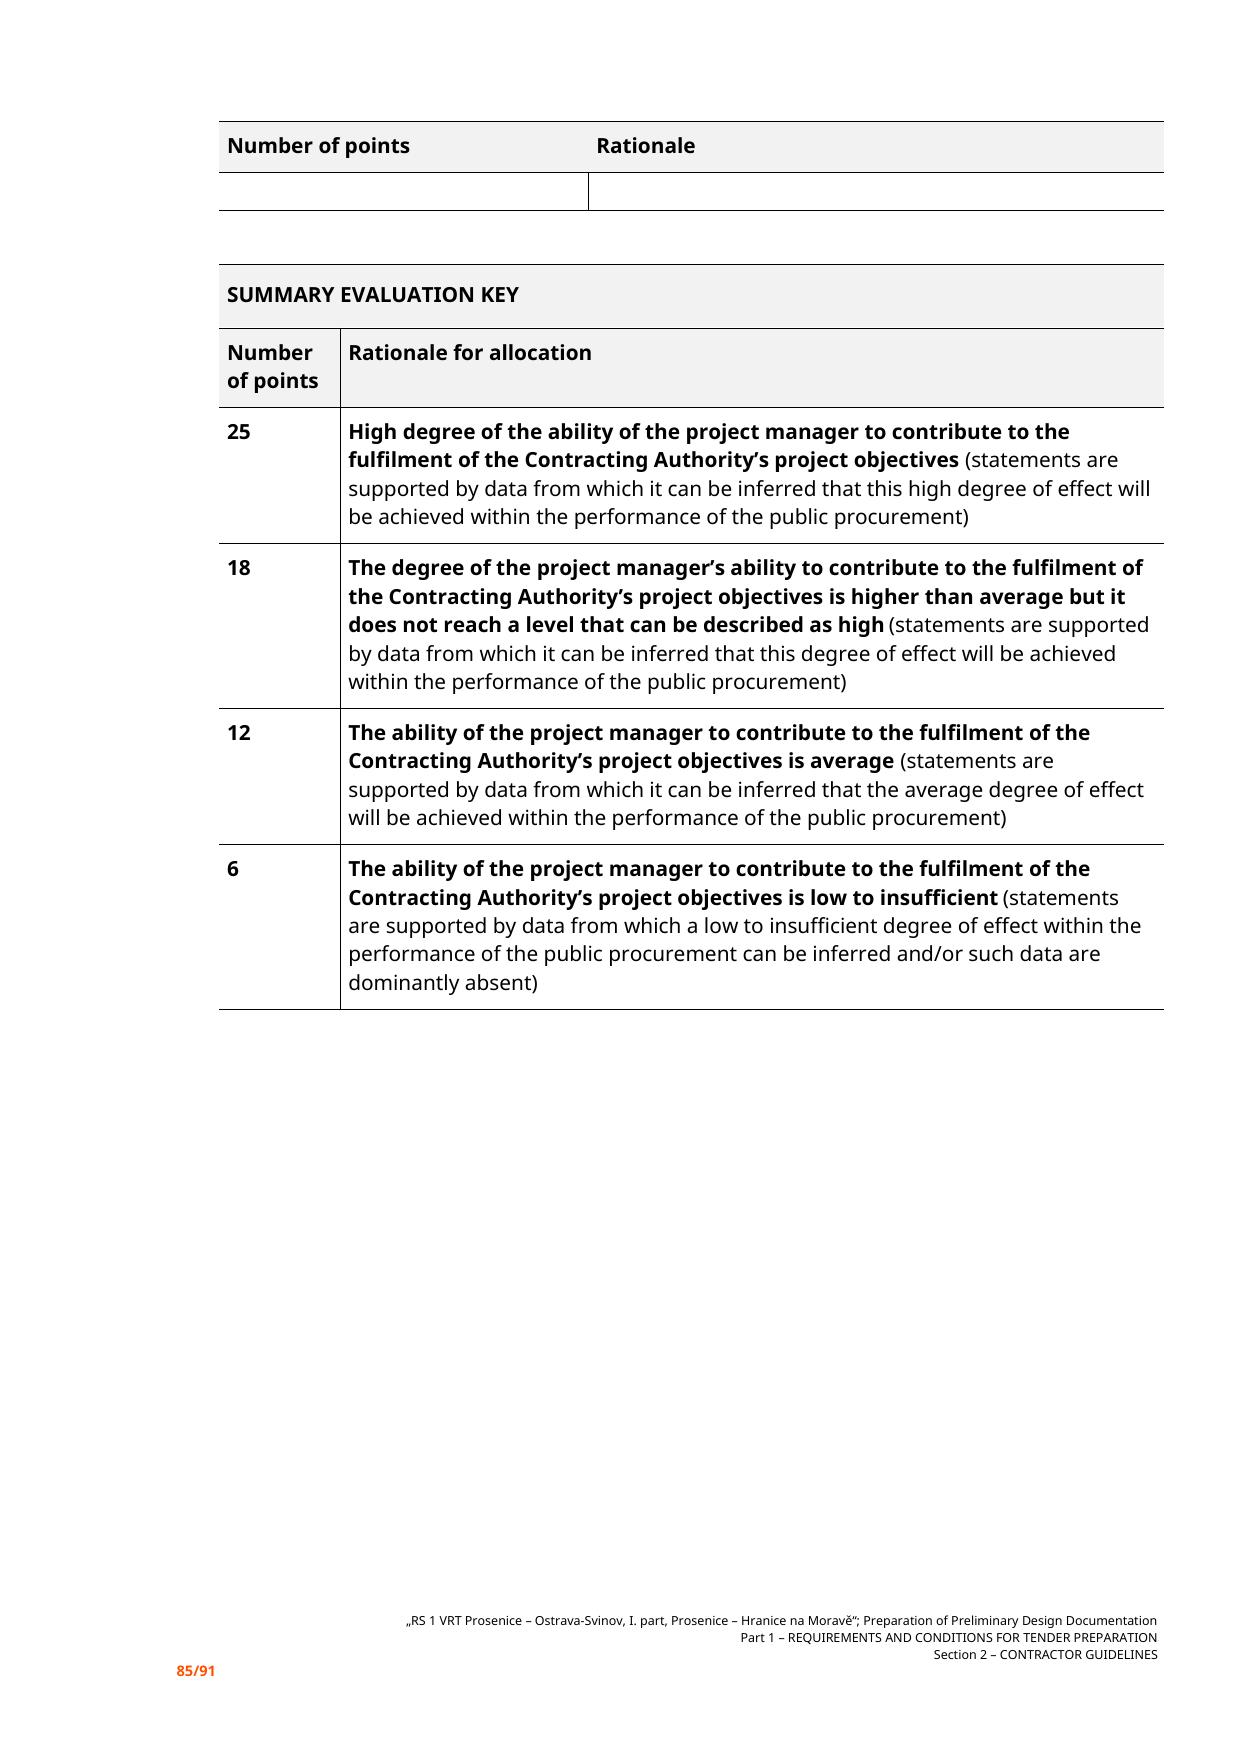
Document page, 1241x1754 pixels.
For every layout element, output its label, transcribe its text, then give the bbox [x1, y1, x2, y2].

table_cell 12 [219, 709, 340, 844]
table_cell The ability of the project manager to contribute to the fulfilment of the Contracting Authority’s project objectives is low to insufficient (statements are supported by data from which a low to insufficient degree of effect within the performance of the public procurement can be inferred and/or such data are dominantly absent) [341, 845, 1164, 1009]
table_cell Rationale for allocation [341, 329, 1164, 407]
table_header SUMMARY EVALUATION KEY [219, 265, 1164, 327]
table_cell Number of points [219, 329, 340, 407]
table_cell [219, 173, 588, 210]
table_cell [589, 173, 1164, 210]
table_cell The ability of the project manager to contribute to the fulfilment of the Contracting Authority’s project objectives is average (statements are supported by data from which it can be inferred that the average degree of effect will be achieved within the performance of the public procurement) [341, 709, 1164, 844]
table_cell High degree of the ability of the project manager to contribute to the fulfilment of the Contracting Authority’s project objectives (statements are supported by data from which it can be inferred that this high degree of effect will be achieved within the performance of the public procurement) [341, 408, 1164, 543]
table_header Number of points [219, 122, 588, 172]
table_cell The degree of the project manager’s ability to contribute to the fulfilment of the Contracting Authority’s project objectives is higher than average but it does not reach a level that can be described as high (statements are supported by data from which it can be inferred that this degree of effect will be achieved within the performance of the public procurement) [341, 544, 1164, 708]
table_cell 18 [219, 544, 340, 708]
table_cell 6 [219, 845, 340, 1009]
table_cell 25 [219, 408, 340, 543]
table_header Rationale [588, 122, 1164, 172]
